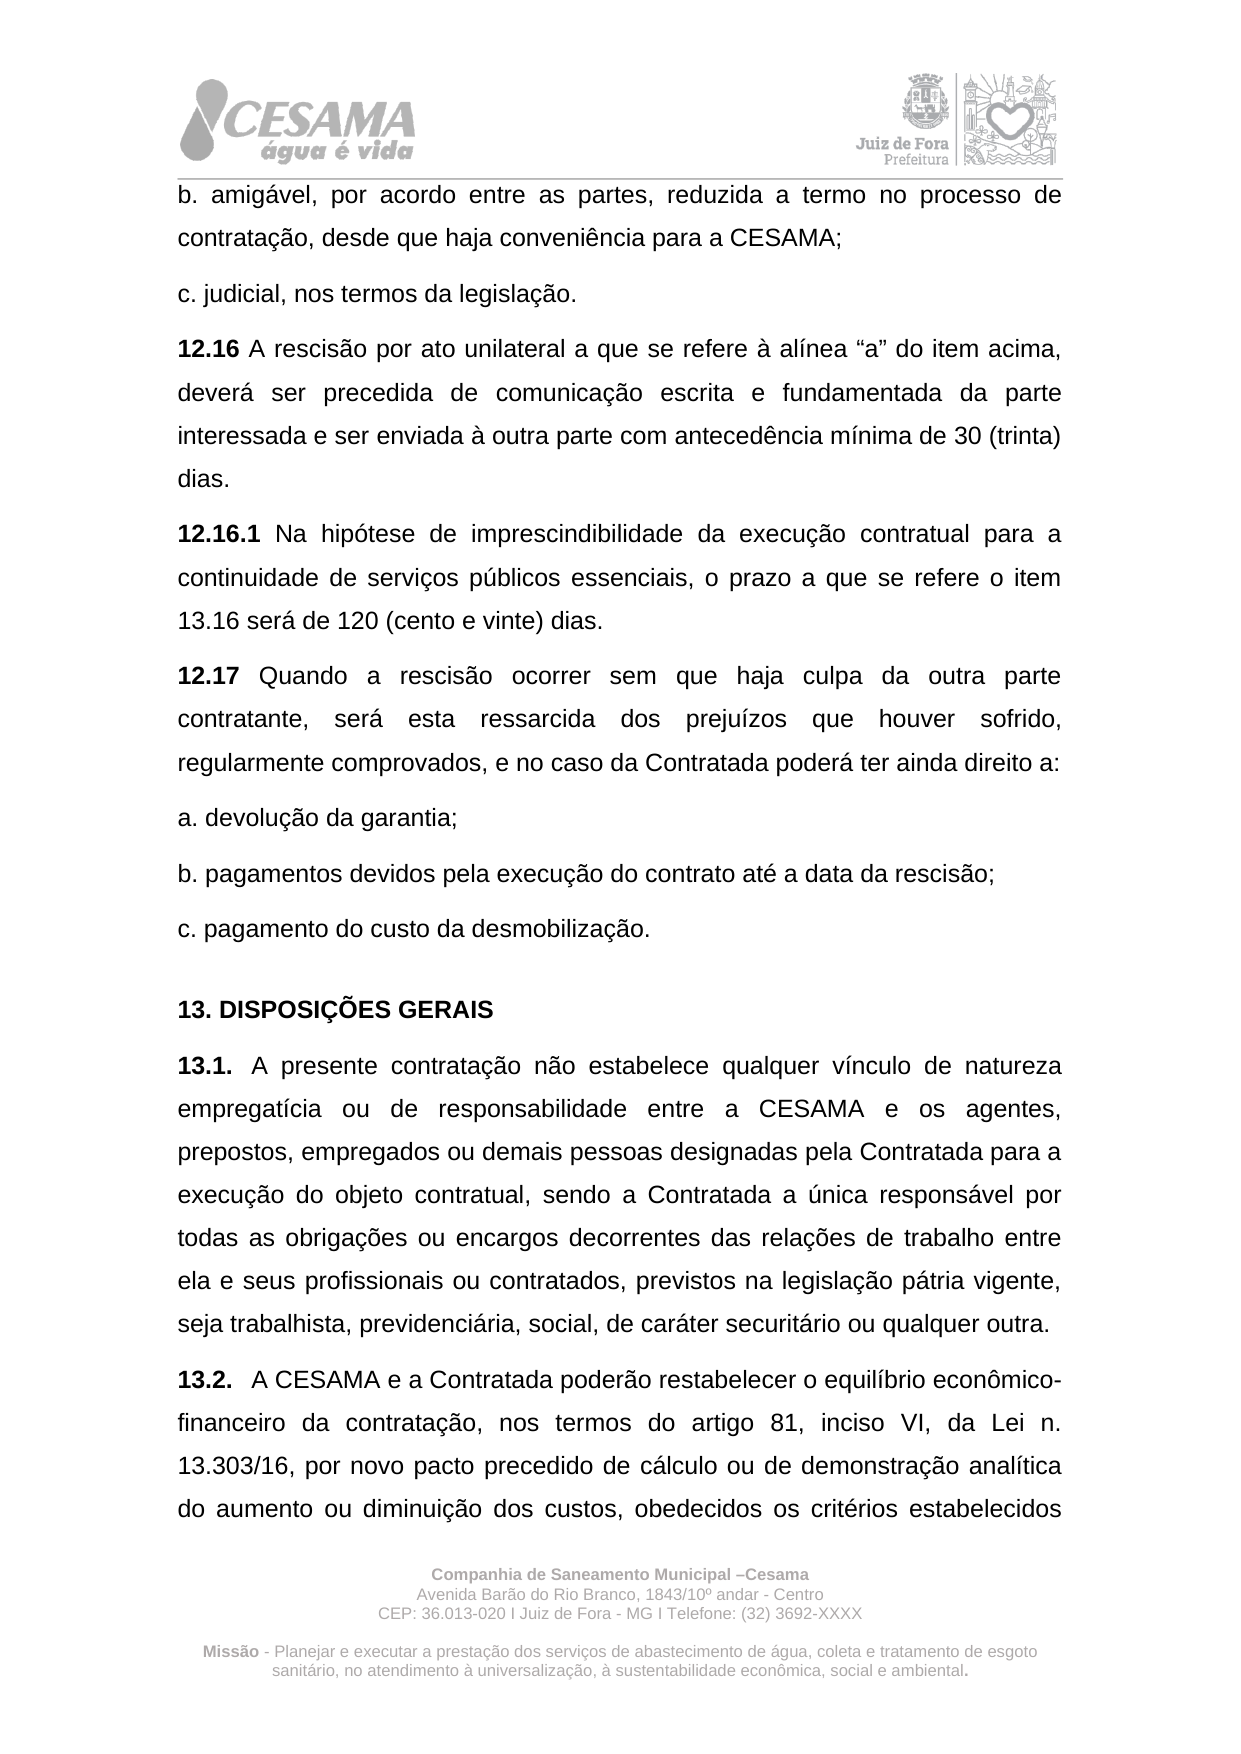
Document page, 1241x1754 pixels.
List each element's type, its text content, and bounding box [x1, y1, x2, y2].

text 12.17 Quando a rescisão ocorrer sem que haja culpa da outra parte contratante, será esta ressarcida dos prejuízos que houver sofrido, regularmente comprovados, e no caso da Contratada poderá ter ainda direito a: [177, 661, 1063, 776]
text c. judicial, nos termos da legislação. [177, 279, 1063, 307]
text b. pagamentos devidos pela execução do contrato até a data da rescisão; [177, 859, 1063, 887]
text b. amigável, por acordo entre as partes, reduzida a termo no processo de contratação, desde que haja conveniência para a CESAMA; [177, 180, 1063, 252]
text c. pagamento do custo da desmobilização. [177, 914, 1063, 943]
text 12.16.1 Na hipótese de imprescindibilidade da execução contratual para a continuidade de serviços públicos essenciais, o prazo a que se refere o item 13.16 será de 120 (cento e vinte) dias. [177, 519, 1063, 634]
text 13. DISPOSIÇÕES GERAIS [177, 995, 1063, 1024]
text a. devolução da garantia; [177, 803, 1063, 832]
text 12.16 A rescisão por ato unilateral a que se refere à alínea “a” do item acima, deverá ser precedida de comunicação escrita e fundamentada da parte interessada e ser enviada à outra parte com antecedência mínima de 30 (trinta) dias. [177, 334, 1063, 492]
picture [177, 73, 1064, 180]
list A presente contratação não estabelece qualquer vínculo de natureza empregatícia ou de responsabilidade entre a CESAMA e os agentes, prepostos, empregados ou demais pessoas designadas pela Contratada para a execução do objeto contratual, sendo a Contratada a única responsável por todas as obrigações ou encargos decorrentes das relações de trabalho entre ela e seus profissionais ou contratados, previstos na legislação pátria vigente, seja trabalhista, previdenciária, social, de caráter securitário ou qualquer outra. [177, 1051, 1063, 1338]
